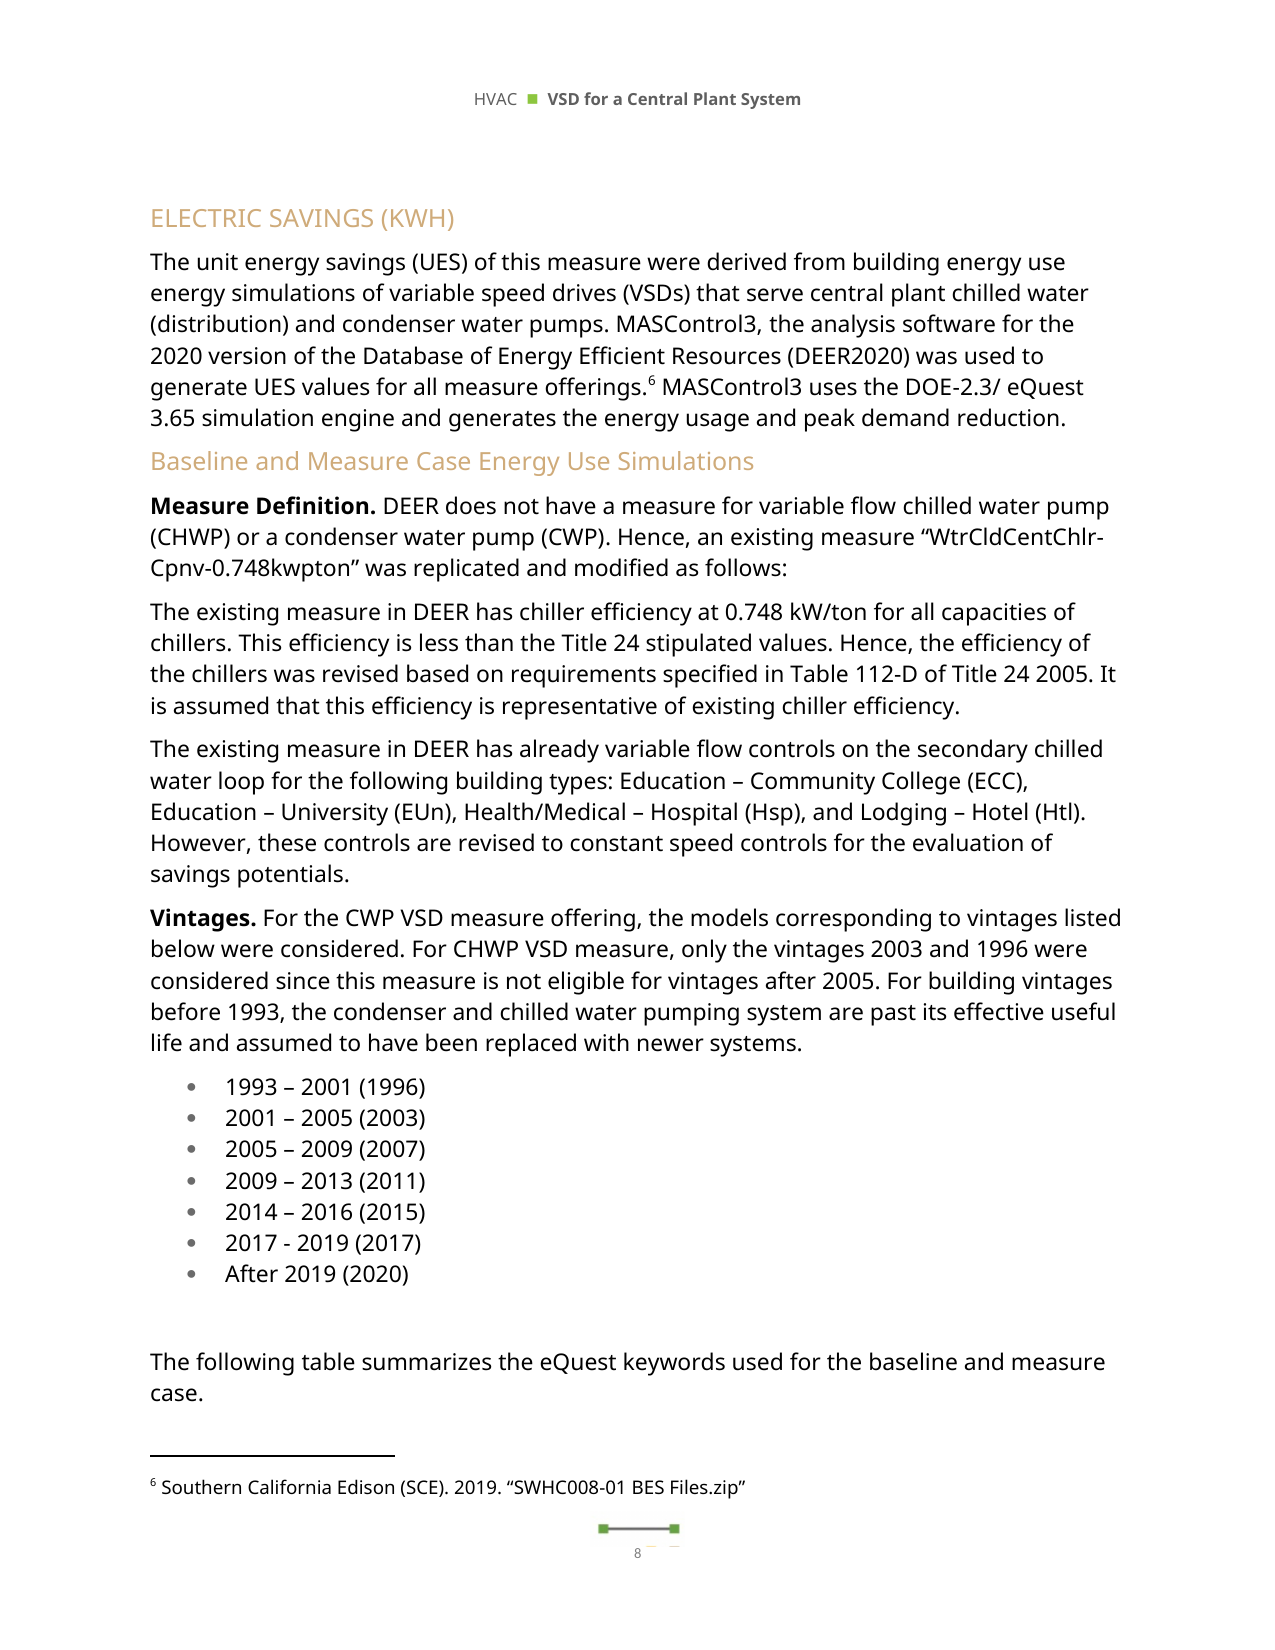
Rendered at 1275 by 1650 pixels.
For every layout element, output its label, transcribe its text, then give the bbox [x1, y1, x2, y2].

text The existing measure in DEER has already variable flow controls on the secondary chilled water loop for the following building types: Education – Community College (ECC), Education – University (EUn), Health/Medical – Hospital (Hsp), and Lodging – Hotel (Htl). However, these controls are revised to constant speed controls for the evaluation of savings potentials. [150, 733, 1125, 889]
text 2017 - 2019 (2017) [187, 1227, 1125, 1258]
text The existing measure in DEER has chiller efficiency at 0.748 kW/ton for all capacities of chillers. This efficiency is less than the Title 24 stipulated values. Hence, the efficiency of the chillers was revised based on requirements specified in Table 112-D of Title 24 2005. It is assumed that this efficiency is representative of existing chiller efficiency. [150, 596, 1125, 721]
picture [589, 1512, 684, 1547]
subtitle Baseline and Measure Case Energy Use Simulations [150, 446, 1125, 477]
text Vintages. For the CWP VSD measure offering, the models corresponding to vintages listed below were considered. For CHWP VSD measure, only the vintages 2003 and 1996 were considered since this measure is not eligible for vintages after 2005. For building vintages before 1993, the condenser and chilled water pumping system are past its effective useful life and assumed to have been replaced with newer systems. [150, 902, 1125, 1058]
text 2009 – 2013 (2011) [187, 1164, 1125, 1196]
text 2001 – 2005 (2003) [187, 1102, 1125, 1133]
text After 2019 (2020) [187, 1258, 1125, 1289]
text The unit energy savings (UES) of this measure were derived from building energy use energy simulations of variable speed drives (VSDs) that serve central plant chilled water (distribution) and condenser water pumps. MASControl3, the analysis software for the 2020 version of the Database of Energy Efficient Resources (DEER2020) was used to generate UES values for all measure offerings. MASControl3 uses the DOE-2.3/ eQuest 3.65 simulation engine and generates the energy usage and peak demand reduction. [150, 246, 1125, 433]
text Measure Definition. DEER does not have a measure for variable flow chilled water pump (CHWP) or a condenser water pump (CWP). Hence, an existing measure “WtrCldCentChlr-Cpnv-0.748kwpton” was replicated and modified as follows: [150, 489, 1125, 583]
text 2014 – 2016 (2015) [187, 1196, 1125, 1227]
subtitle Electric Savings (kWh) [150, 202, 1125, 233]
text 2005 – 2009 (2007) [187, 1133, 1125, 1164]
text 1993 – 2001 (1996) [187, 1071, 1125, 1102]
text The following table summarizes the eQuest keywords used for the baseline and measure case. [150, 1346, 1125, 1408]
